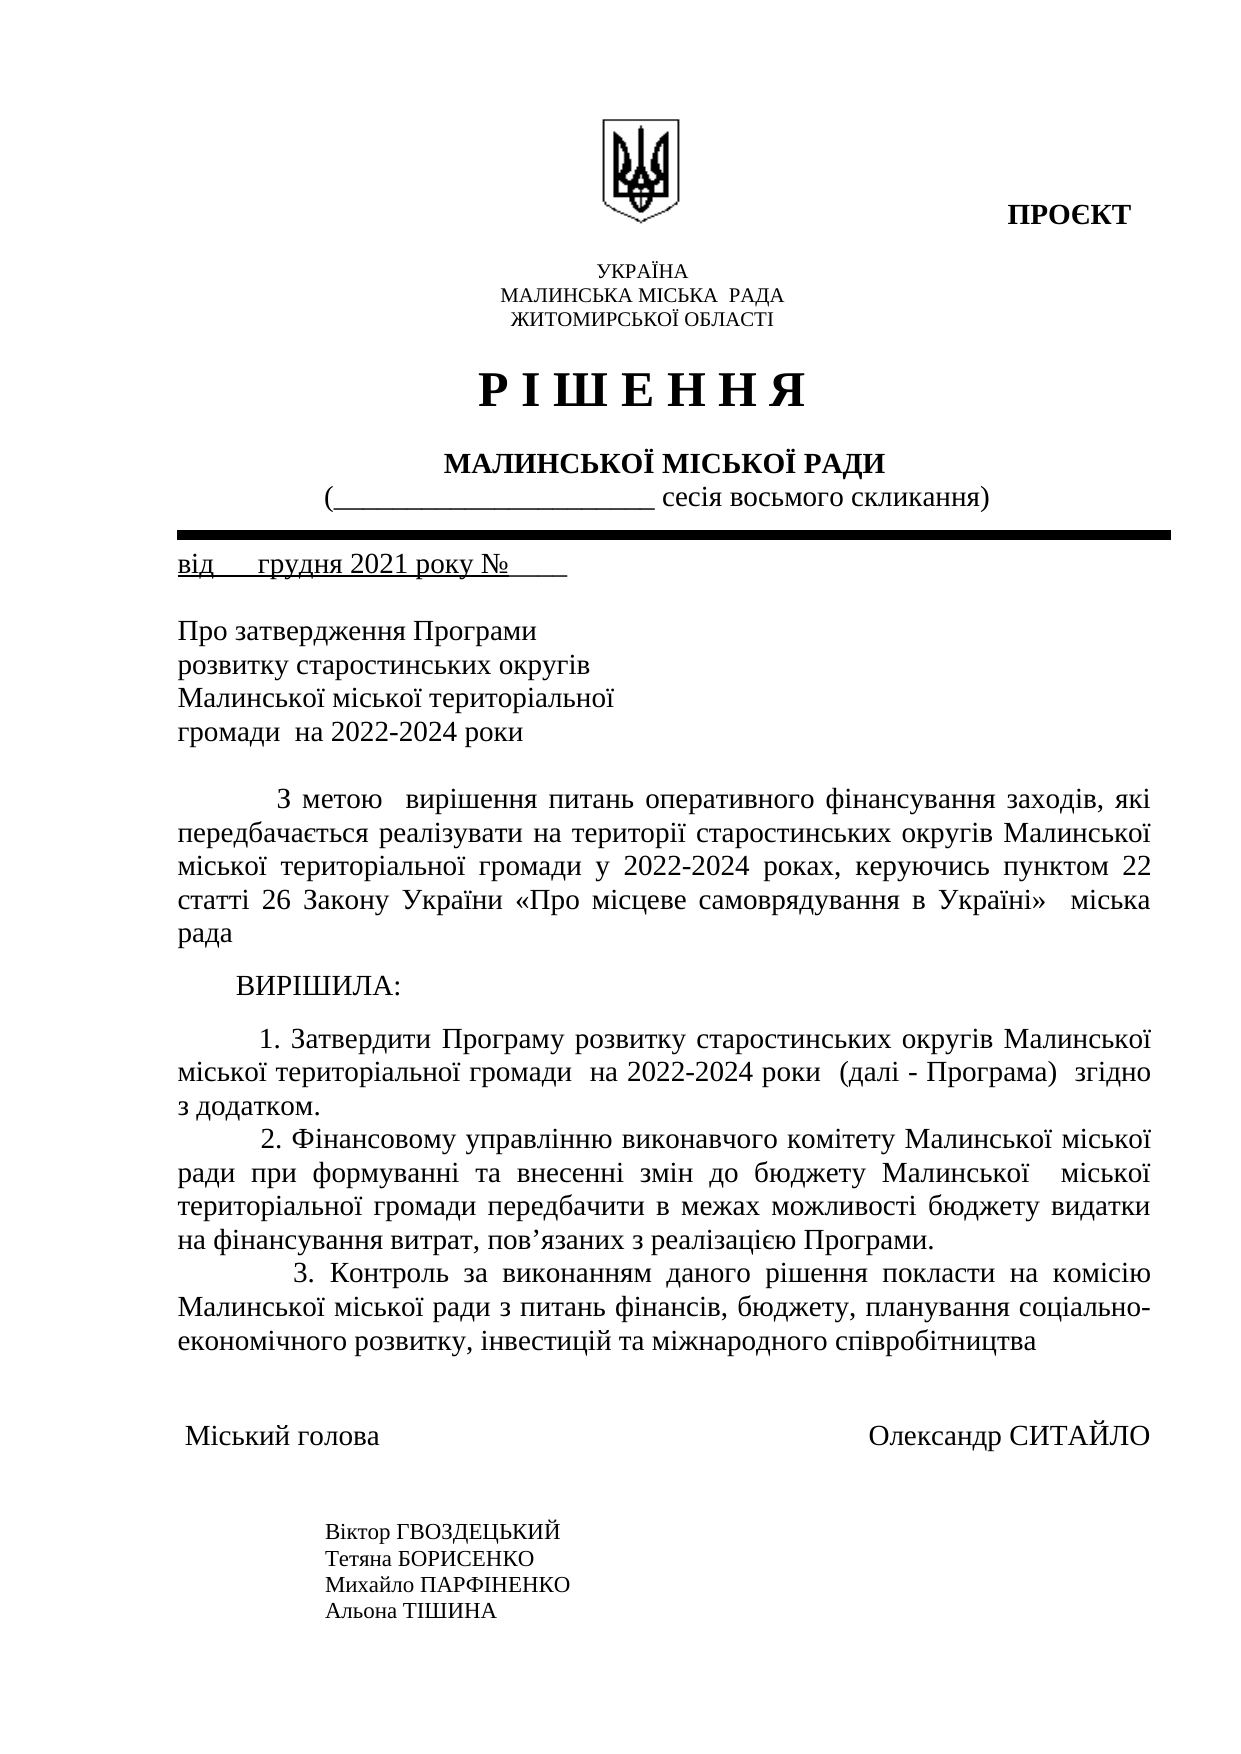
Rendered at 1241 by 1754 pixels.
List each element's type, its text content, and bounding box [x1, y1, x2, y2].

text ПРОЄКТ [133, 118, 1147, 231]
text Михайло ПАРФІНЕНКО [251, 1571, 1152, 1597]
text Віктор ГВОЗДЕЦЬКИЙ [251, 1518, 1152, 1545]
text ЖИТОМИРСЬКОЇ ОБЛАСТІ [133, 307, 1152, 331]
text ВИРІШИЛА: [177, 968, 1152, 1002]
picture [597, 118, 685, 225]
text МАЛИНСЬКА МІСЬКА РАДА [133, 283, 1152, 307]
text громади на 2022-2024 роки [177, 714, 1152, 748]
text розвитку старостинських округів [177, 647, 1152, 681]
text Про затвердження Програми [177, 613, 1152, 647]
text Р І Ш Е Н Н Я [133, 359, 1152, 417]
text 3. Контроль за виконанням даного рішення покласти на комісію Малинської міської ради з питань фінансів, бюджету, планування соціально-економічного розвитку, інвестицій та міжнародного співробітництва [177, 1256, 1152, 1356]
text З метою вирішення питань оперативного фінансування заходів, які передбачається реалізувати на території старостинських округів Малинської міської територіальної громади у 2022-2024 роках, керуючись пунктом 22 статті 26 Закону України «Про місцеве самоврядування в Україні» міська рада [177, 781, 1152, 949]
text (______________________ сесія восьмого скликання) [133, 479, 1152, 513]
text Міський голова Олександр СИТАЙЛО [177, 1418, 1152, 1451]
text від грудня 2021 року №____ [177, 546, 1152, 580]
text УКРАЇНА [133, 259, 1152, 283]
text малинської МІСЬКОЇ ради [177, 446, 1152, 479]
text 1. Затвердити Програму розвитку старостинських округів Малинської міської територіальної громади на 2022-2024 роки (далі - Програма) згідно з додатком. [177, 1021, 1152, 1121]
text Альона ТІШИНА [251, 1597, 1152, 1624]
text 2. Фінансовому управлінню виконавчого комітету Малинської міської ради при формуванні та внесенні змін до бюджету Малинської міської територіальної громади передбачити в межах можливості бюджету видатки на фінансування витрат, пов’язаних з реалізацією Програми. [177, 1121, 1152, 1256]
text Малинської міської територіальної [177, 681, 1152, 714]
text Тетяна БОРИСЕНКО [251, 1545, 1152, 1571]
